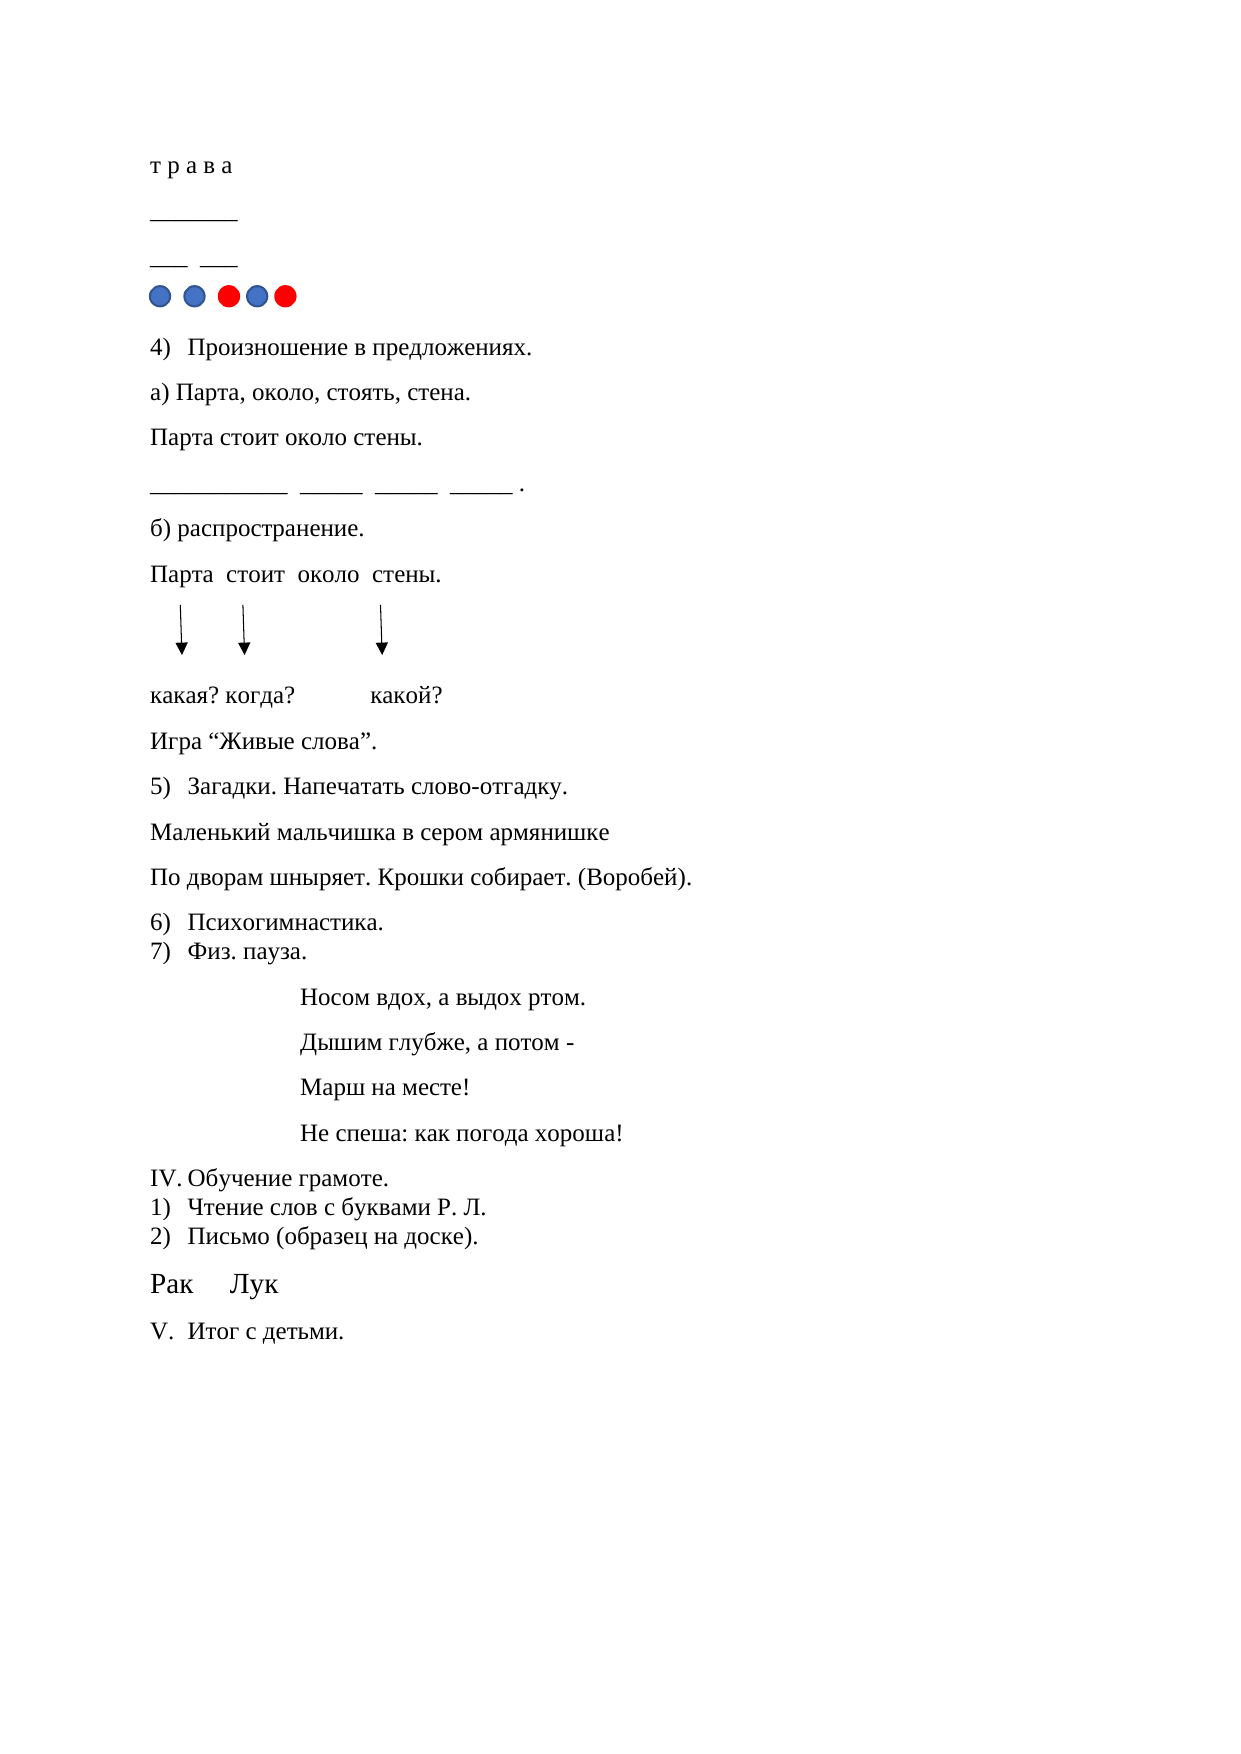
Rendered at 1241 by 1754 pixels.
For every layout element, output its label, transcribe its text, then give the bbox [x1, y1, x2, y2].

text Не спеша: как погода хороша! [300, 1118, 1090, 1147]
text Носом вдох, а выдох ртом. [300, 982, 1090, 1010]
text какая? когда? какой? [150, 680, 1090, 709]
text Дышим глубже, а потом - [300, 1027, 1090, 1056]
text Игра “Живые слова”. [150, 726, 1090, 754]
text Марш на месте! [300, 1072, 1090, 1101]
list Физ. пауза. [150, 936, 1090, 965]
text ___________ _____ _____ _____ . [150, 468, 1090, 497]
text Рак Лук [150, 1266, 1090, 1300]
list Обучение грамоте. [150, 1163, 1090, 1192]
text ___ ___ [150, 241, 1090, 269]
list Чтение слов с буквами Р. Л. [150, 1192, 1090, 1221]
list Итог с детьми. [150, 1316, 1090, 1345]
text _______ [150, 195, 1090, 224]
list Психогимнастика. [150, 907, 1090, 936]
list Произношение в предложениях. [150, 332, 1090, 360]
text Парта стоит около стены. [150, 559, 1090, 587]
list Письмо (образец на доске). [150, 1221, 1090, 1249]
text Маленький мальчишка в сером армянишке [150, 817, 1090, 845]
text а) Парта, около, стоять, стена. [150, 377, 1090, 406]
text т р а в а [150, 150, 1090, 179]
text Парта стоит около стены. [150, 422, 1090, 451]
text б) распространение. [150, 513, 1090, 542]
list Загадки. Напечатать слово-отгадку. [150, 771, 1090, 800]
text По дворам шныряет. Крошки собирает. (Воробей). [150, 862, 1090, 891]
